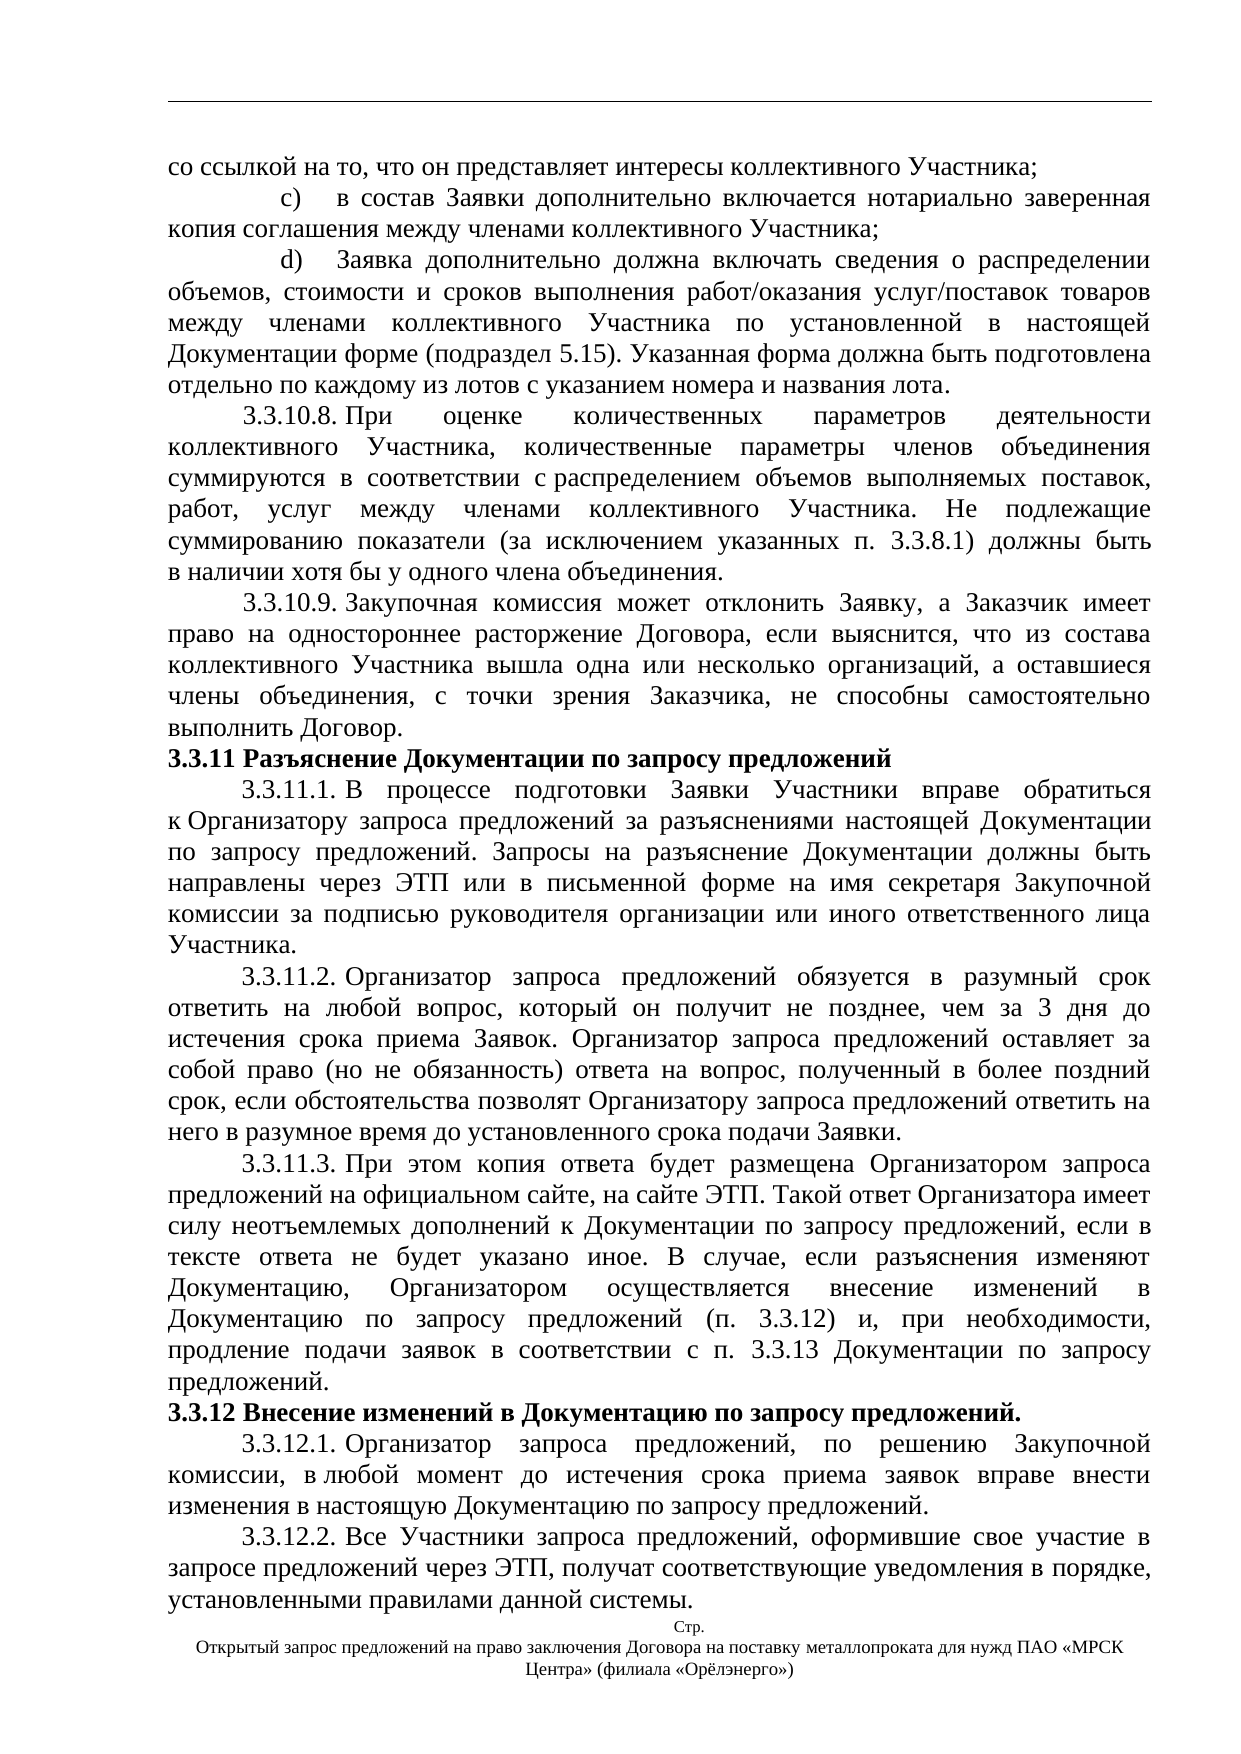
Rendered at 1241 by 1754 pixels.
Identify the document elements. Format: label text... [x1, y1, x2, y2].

list При оценке количественных параметров деятельности коллективного Участника, количественные параметры членов объединения суммируются в соответствии с распределением объемов выполняемых поставок, работ, услуг между членами коллективного Участника. Не подлежащие суммированию показатели (за исключением указанных п. 3.3.8.1) должны быть в наличии хотя бы у одного члена объединения. [168, 399, 1152, 586]
list в состав Заявки дополнительно включается нотариально заверенная копия соглашения между членами коллективного Участника; [168, 181, 1152, 243]
list Закупочная комиссия может отклонить Заявку, а Заказчик имеет право на одностороннее расторжение Договора, если выяснится, что из состава коллективного Участника вышла одна или несколько организаций, а оставшиеся члены объединения, с точки зрения Заказчика, не способны самостоятельно выполнить Договор. [168, 586, 1152, 742]
list Заявка дополнительно должна включать сведения о распределении объемов, стоимости и сроков выполнения работ/оказания услуг/поставок товаров между членами коллективного Участника по установленной в настоящей Документации форме (подраздел 5.15). Указанная форма должна быть подготовлена отдельно по каждому из лотов с указанием номера и названия лота. [168, 243, 1152, 399]
list Организатор запроса предложений обязуется в разумный срок ответить на любой вопрос, который он получит не позднее, чем за 3 дня до истечения срока приема Заявок. Организатор запроса предложений оставляет за собой право (но не обязанность) ответа на вопрос, полученный в более поздний срок, если обстоятельства позволят Организатору запроса предложений ответить на него в разумное время до установленного срока подачи Заявки. [168, 960, 1152, 1147]
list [168, 150, 1152, 181]
list Все Участники запроса предложений, оформившие свое участие в запросе предложений через ЭТП, получат соответствующие уведомления в порядке, установленными правилами данной системы. [168, 1520, 1152, 1614]
subtitle Разъяснение Документации по запросу предложений [168, 742, 1152, 773]
subtitle Внесение изменений в Документацию по запросу предложений. [168, 1396, 1152, 1427]
list В процессе подготовки Заявки Участники вправе обратиться к Организатору запроса предложений за разъяснениями настоящей Документации по запросу предложений. Запросы на разъяснение Документации должны быть направлены через ЭТП или в письменной форме на имя секретаря Закупочной комиссии за подписью руководителя организации или иного ответственного лица Участника. [168, 773, 1152, 960]
list Организатор запроса предложений, по решению Закупочной комиссии, в любой момент до истечения срока приема заявок вправе внести изменения в настоящую Документацию по запросу предложений. [168, 1427, 1152, 1520]
list При этом копия ответа будет размещена Организатором запроса предложений на официальном сайте, на сайте ЭТП. Такой ответ Организатора имеет силу неотъемлемых дополнений к Документации по запросу предложений, если в тексте ответа не будет указано иное. В случае, если разъяснения изменяют Документацию, Организатором осуществляется внесение изменений в Документацию по запросу предложений (п. 3.3.12) и, при необходимости, продление подачи заявок в соответствии с п. 3.3.13 Документации по запросу предложений. [168, 1147, 1152, 1396]
